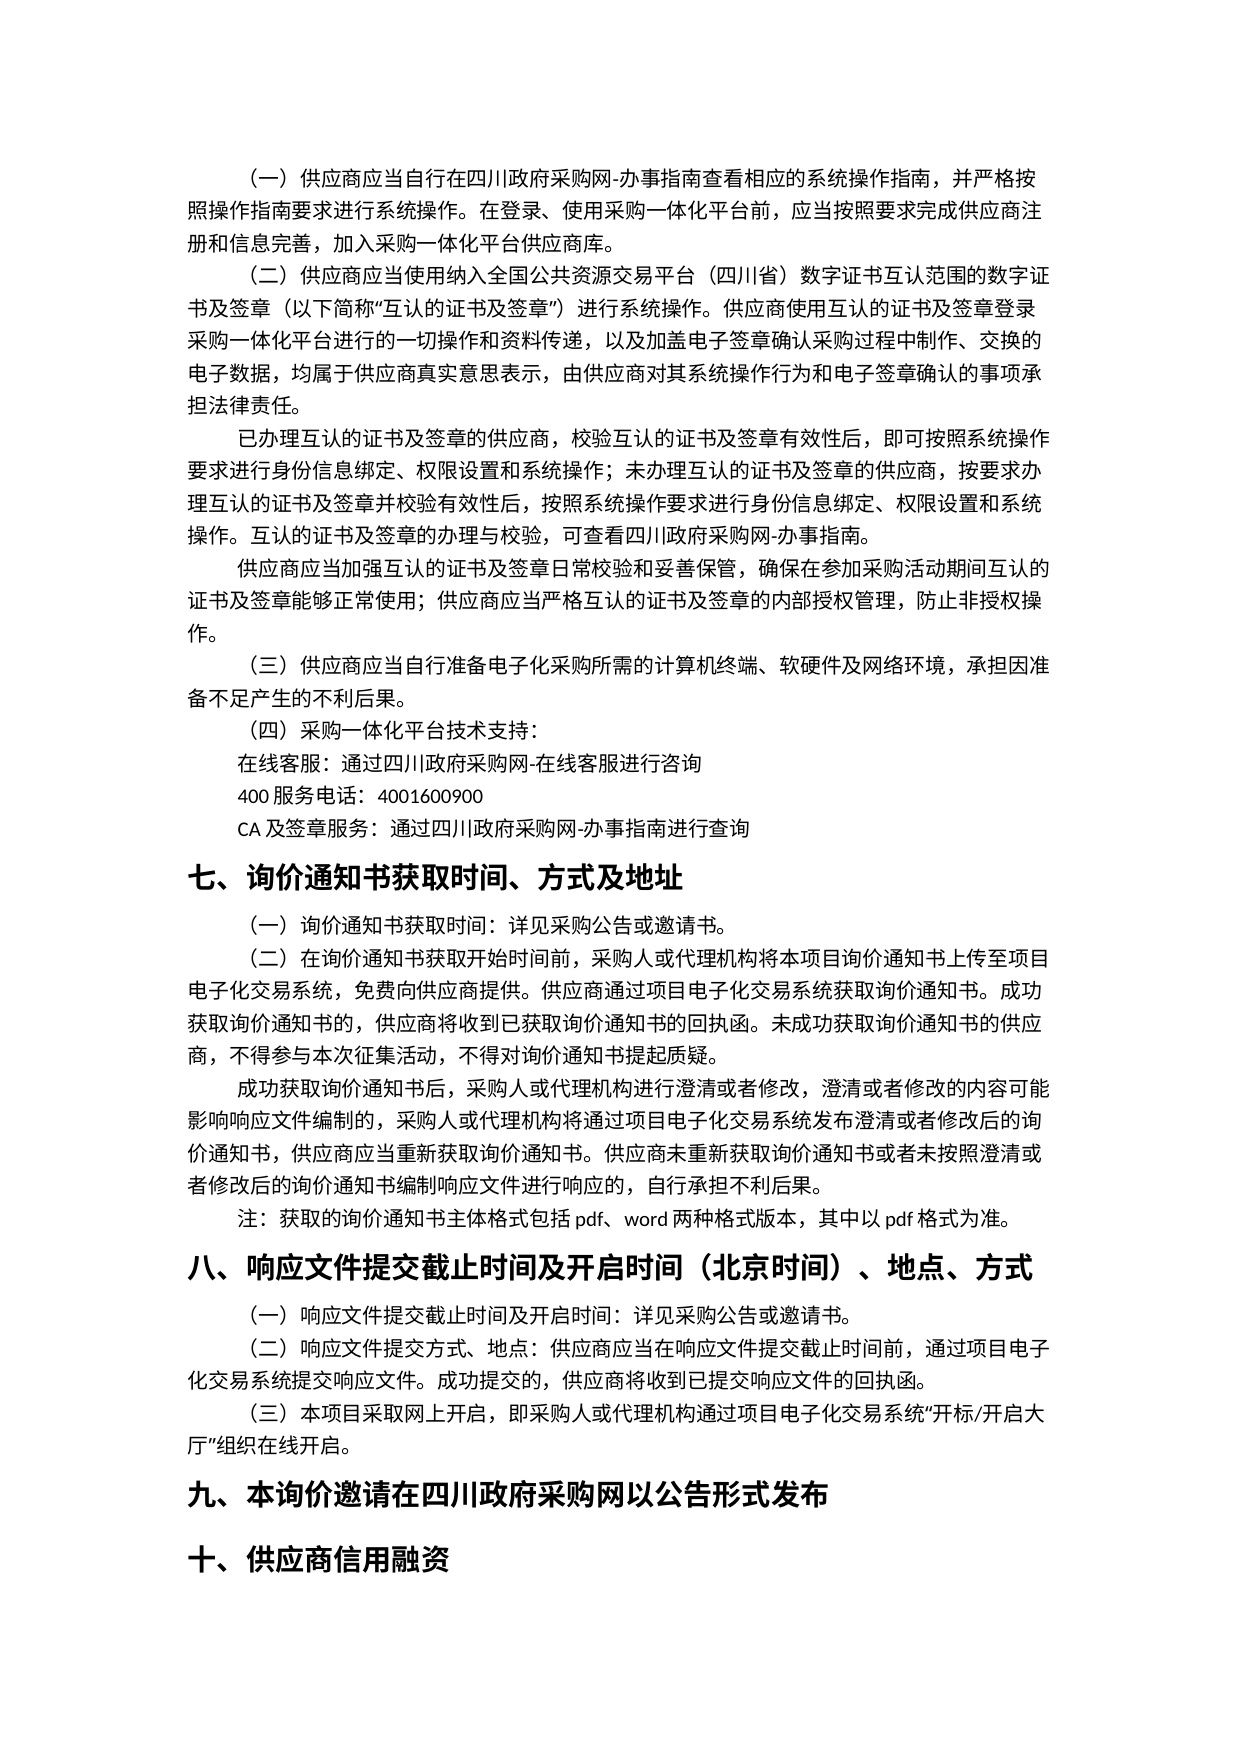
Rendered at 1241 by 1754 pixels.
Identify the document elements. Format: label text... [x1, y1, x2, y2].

text （二）在询价通知书获取开始时间前，采购人或代理机构将本项目询价通知书上传至项目电子化交易系统，免费向供应商提供。供应商通过项目电子化交易系统获取询价通知书。成功获取询价通知书的，供应商将收到已获取询价通知书的回执函。未成功获取询价通知书的供应商，不得参与本次征集活动，不得对询价通知书提起质疑。 [187, 942, 1053, 1072]
text （二）响应文件提交方式、地点：供应商应当在响应文件提交截止时间前，通过项目电子化交易系统提交响应文件。成功提交的，供应商将收到已提交响应文件的回执函。 [187, 1332, 1053, 1397]
text （三）供应商应当自行准备电子化采购所需的计算机终端、软硬件及网络环境，承担因准备不足产生的不利后果。 [187, 649, 1053, 714]
text 九、本询价邀请在四川政府采购网以公告形式发布 [187, 1462, 1053, 1527]
text CA及签章服务：通过四川政府采购网-办事指南进行查询 [187, 812, 1053, 844]
text （三）本项目采取网上开启，即采购人或代理机构通过项目电子化交易系统“开标/开启大厅”组织在线开启。 [187, 1397, 1053, 1462]
text （一）响应文件提交截止时间及开启时间：详见采购公告或邀请书。 [187, 1299, 1053, 1332]
text 400服务电话：4001600900 [187, 779, 1053, 812]
text 十、供应商信用融资 [187, 1527, 1053, 1592]
text 在线客服：通过四川政府采购网-在线客服进行咨询 [187, 747, 1053, 779]
text 已办理互认的证书及签章的供应商，校验互认的证书及签章有效性后，即可按照系统操作要求进行身份信息绑定、权限设置和系统操作；未办理互认的证书及签章的供应商，按要求办理互认的证书及签章并校验有效性后，按照系统操作要求进行身份信息绑定、权限设置和系统操作。互认的证书及签章的办理与校验，可查看四川政府采购网-办事指南。 [187, 422, 1053, 552]
text （四）采购一体化平台技术支持： [187, 714, 1053, 747]
text 八、响应文件提交截止时间及开启时间（北京时间）、地点、方式 [187, 1234, 1053, 1299]
text （一）询价通知书获取时间：详见采购公告或邀请书。 [187, 909, 1053, 942]
text （一）供应商应当自行在四川政府采购网-办事指南查看相应的系统操作指南，并严格按照操作指南要求进行系统操作。在登录、使用采购一体化平台前，应当按照要求完成供应商注册和信息完善，加入采购一体化平台供应商库。 [187, 162, 1053, 259]
text （二）供应商应当使用纳入全国公共资源交易平台（四川省）数字证书互认范围的数字证书及签章（以下简称“互认的证书及签章”）进行系统操作。供应商使用互认的证书及签章登录采购一体化平台进行的一切操作和资料传递，以及加盖电子签章确认采购过程中制作、交换的电子数据，均属于供应商真实意思表示，由供应商对其系统操作行为和电子签章确认的事项承担法律责任。 [187, 259, 1053, 422]
text 注：获取的询价通知书主体格式包括pdf、word两种格式版本，其中以pdf格式为准。 [187, 1202, 1053, 1234]
text 供应商应当加强互认的证书及签章日常校验和妥善保管，确保在参加采购活动期间互认的证书及签章能够正常使用；供应商应当严格互认的证书及签章的内部授权管理，防止非授权操作。 [187, 552, 1053, 649]
text 成功获取询价通知书后，采购人或代理机构进行澄清或者修改，澄清或者修改的内容可能影响响应文件编制的，采购人或代理机构将通过项目电子化交易系统发布澄清或者修改后的询价通知书，供应商应当重新获取询价通知书。供应商未重新获取询价通知书或者未按照澄清或者修改后的询价通知书编制响应文件进行响应的，自行承担不利后果。 [187, 1072, 1053, 1202]
text 七、询价通知书获取时间、方式及地址 [187, 844, 1053, 909]
